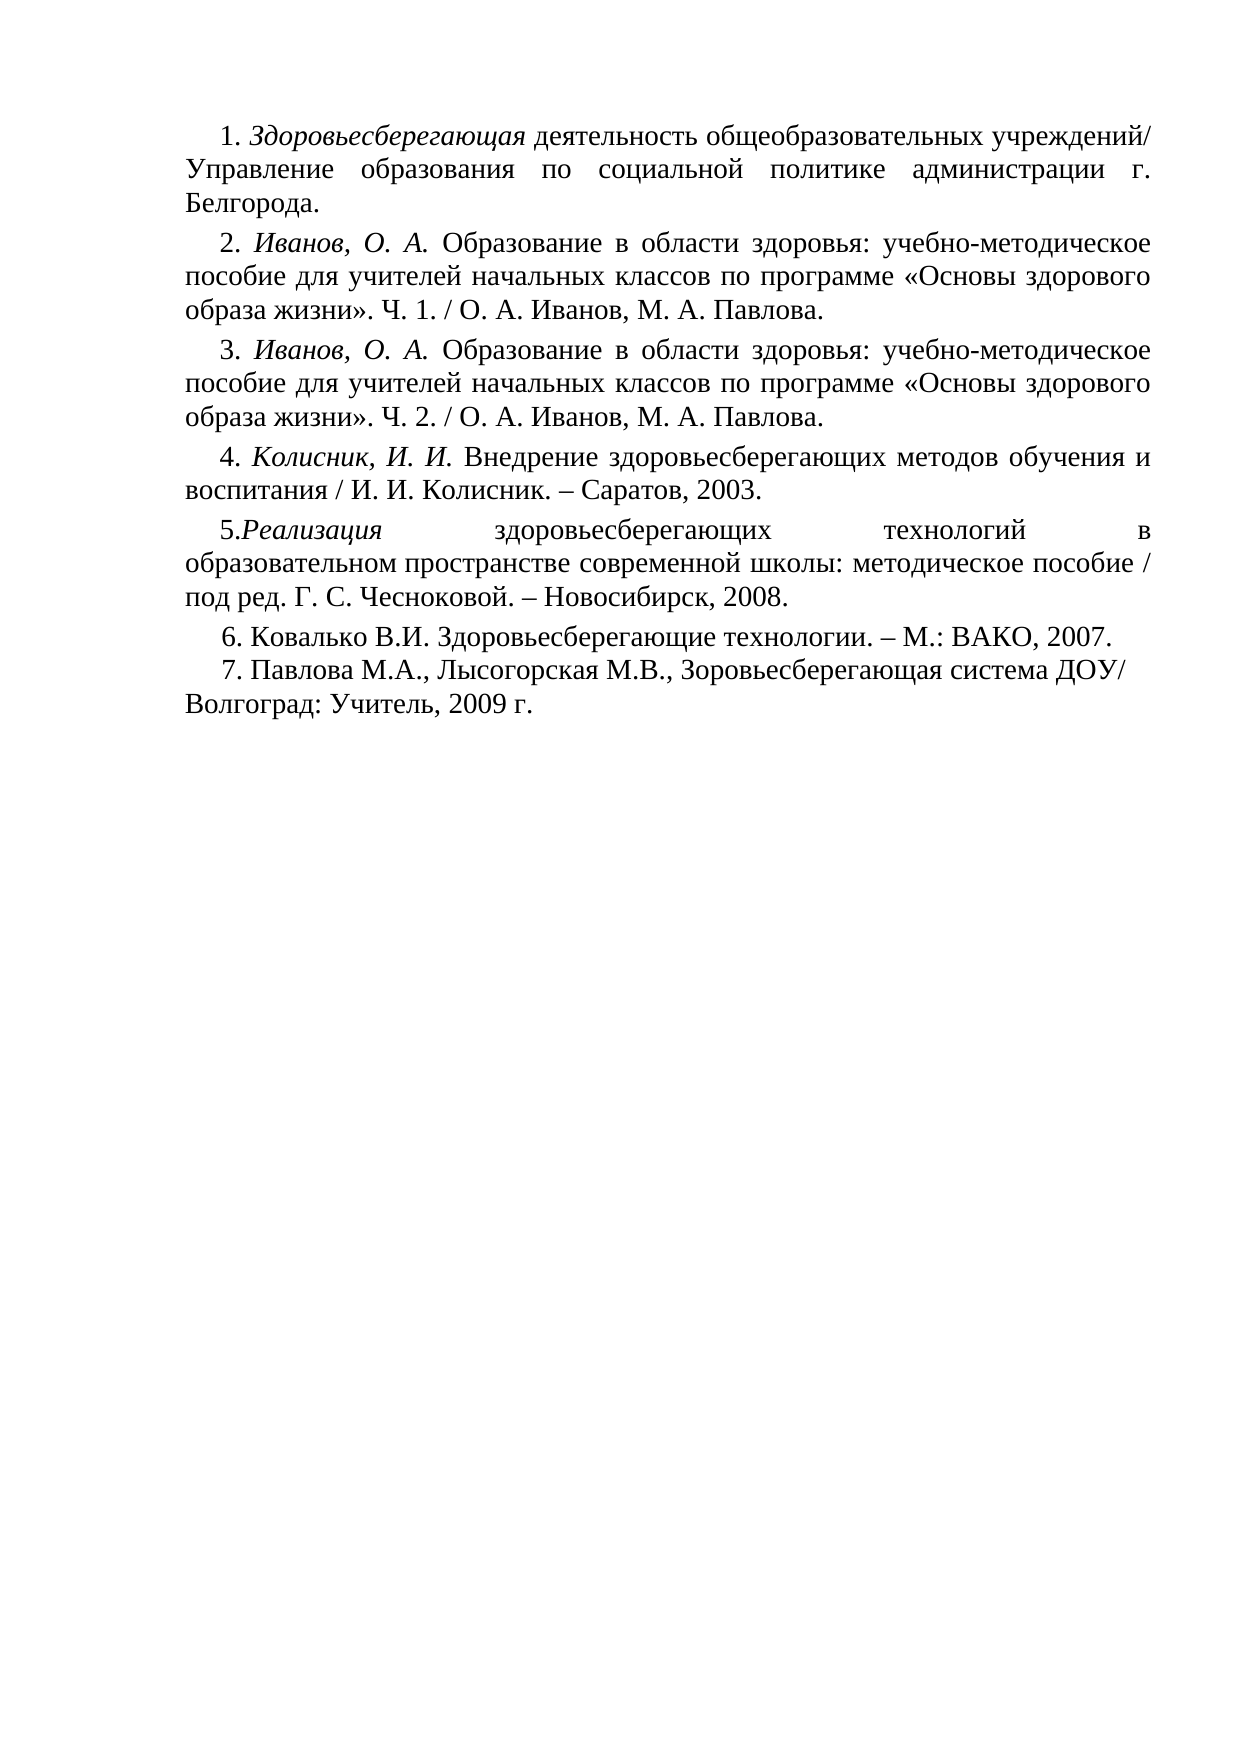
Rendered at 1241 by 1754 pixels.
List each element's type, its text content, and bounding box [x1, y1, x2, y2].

text 5.Реализация здоровьесберегающих технологий в образовательном пространстве современной школы: методическое пособие / под ред. Г. С. Чесноковой. – Новосибирск, 2008. [185, 512, 1152, 613]
text 1. Здоровьесберегающая деятельность общеобразовательных учреждений/ Управление образования по социальной политике администрации г. Белгорода. [185, 118, 1152, 219]
text Волгоград: Учитель, 2009 г. [177, 686, 1152, 781]
text 4. Колисник, И. И. Внедрение здоровьесберегающих методов обучения и воспитания / И. И. Колисник. – Саратов, 2003. [185, 439, 1152, 506]
text 2. Иванов, О. А. Образование в области здоровья: учебно-методическое пособие для учителей начальных классов по программе «Основы здорового образа жизни». Ч. 1. / О. А. Иванов, М. А. Павлова. [185, 225, 1152, 326]
text 6. Ковалько В.И. Здоровьесберегающие технологии. – М.: ВАКО, 2007. 7. Павлова М.А., Лысогорская М.В., Зоровьесберегающая система ДОУ/ [177, 619, 1152, 686]
text 3. Иванов, О. А. Образование в области здоровья: учебно-методическое пособие для учителей начальных классов по программе «Основы здорового образа жизни». Ч. 2. / О. А. Иванов, М. А. Павлова. [185, 332, 1152, 432]
